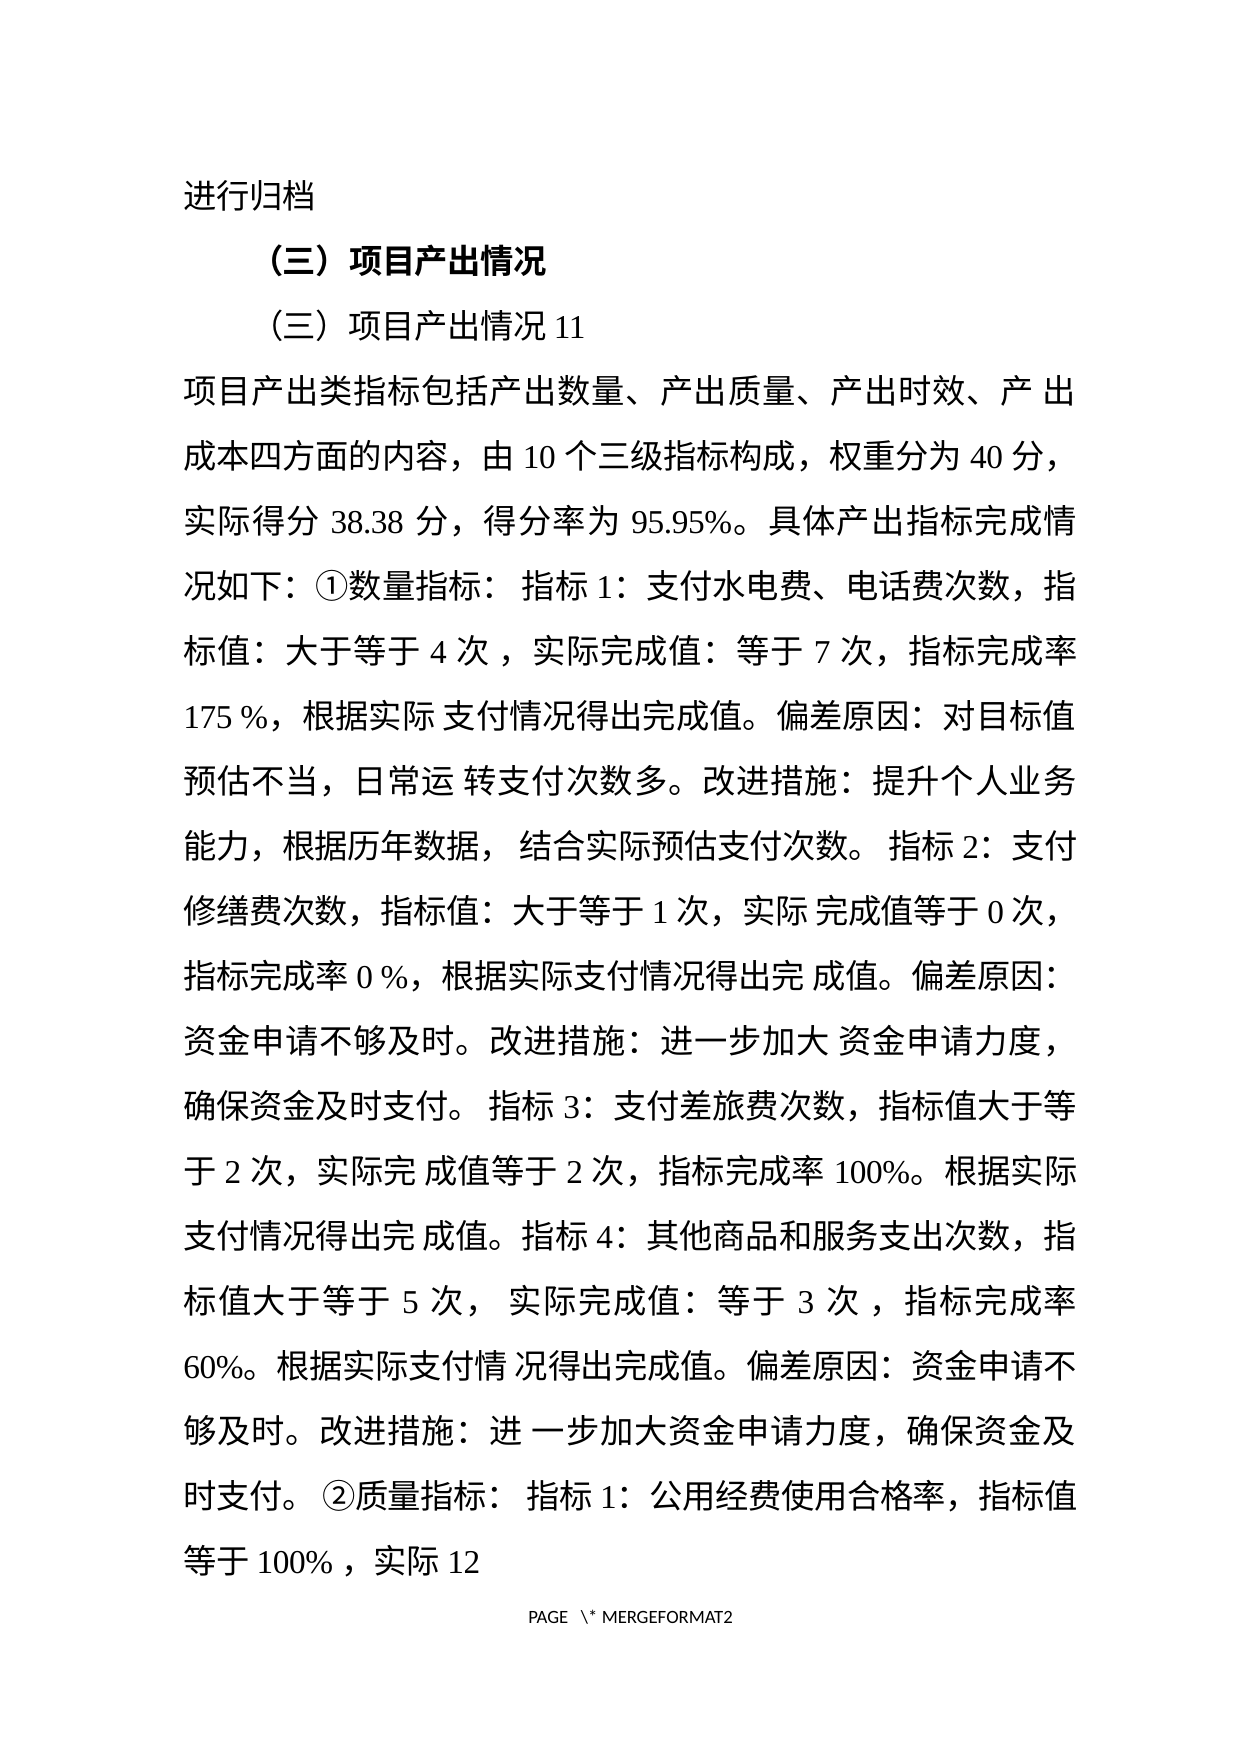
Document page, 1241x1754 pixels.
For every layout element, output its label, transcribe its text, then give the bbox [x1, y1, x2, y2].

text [183, 162, 1078, 227]
text （三）项目产出情况 [183, 227, 1078, 292]
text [183, 292, 1078, 1592]
